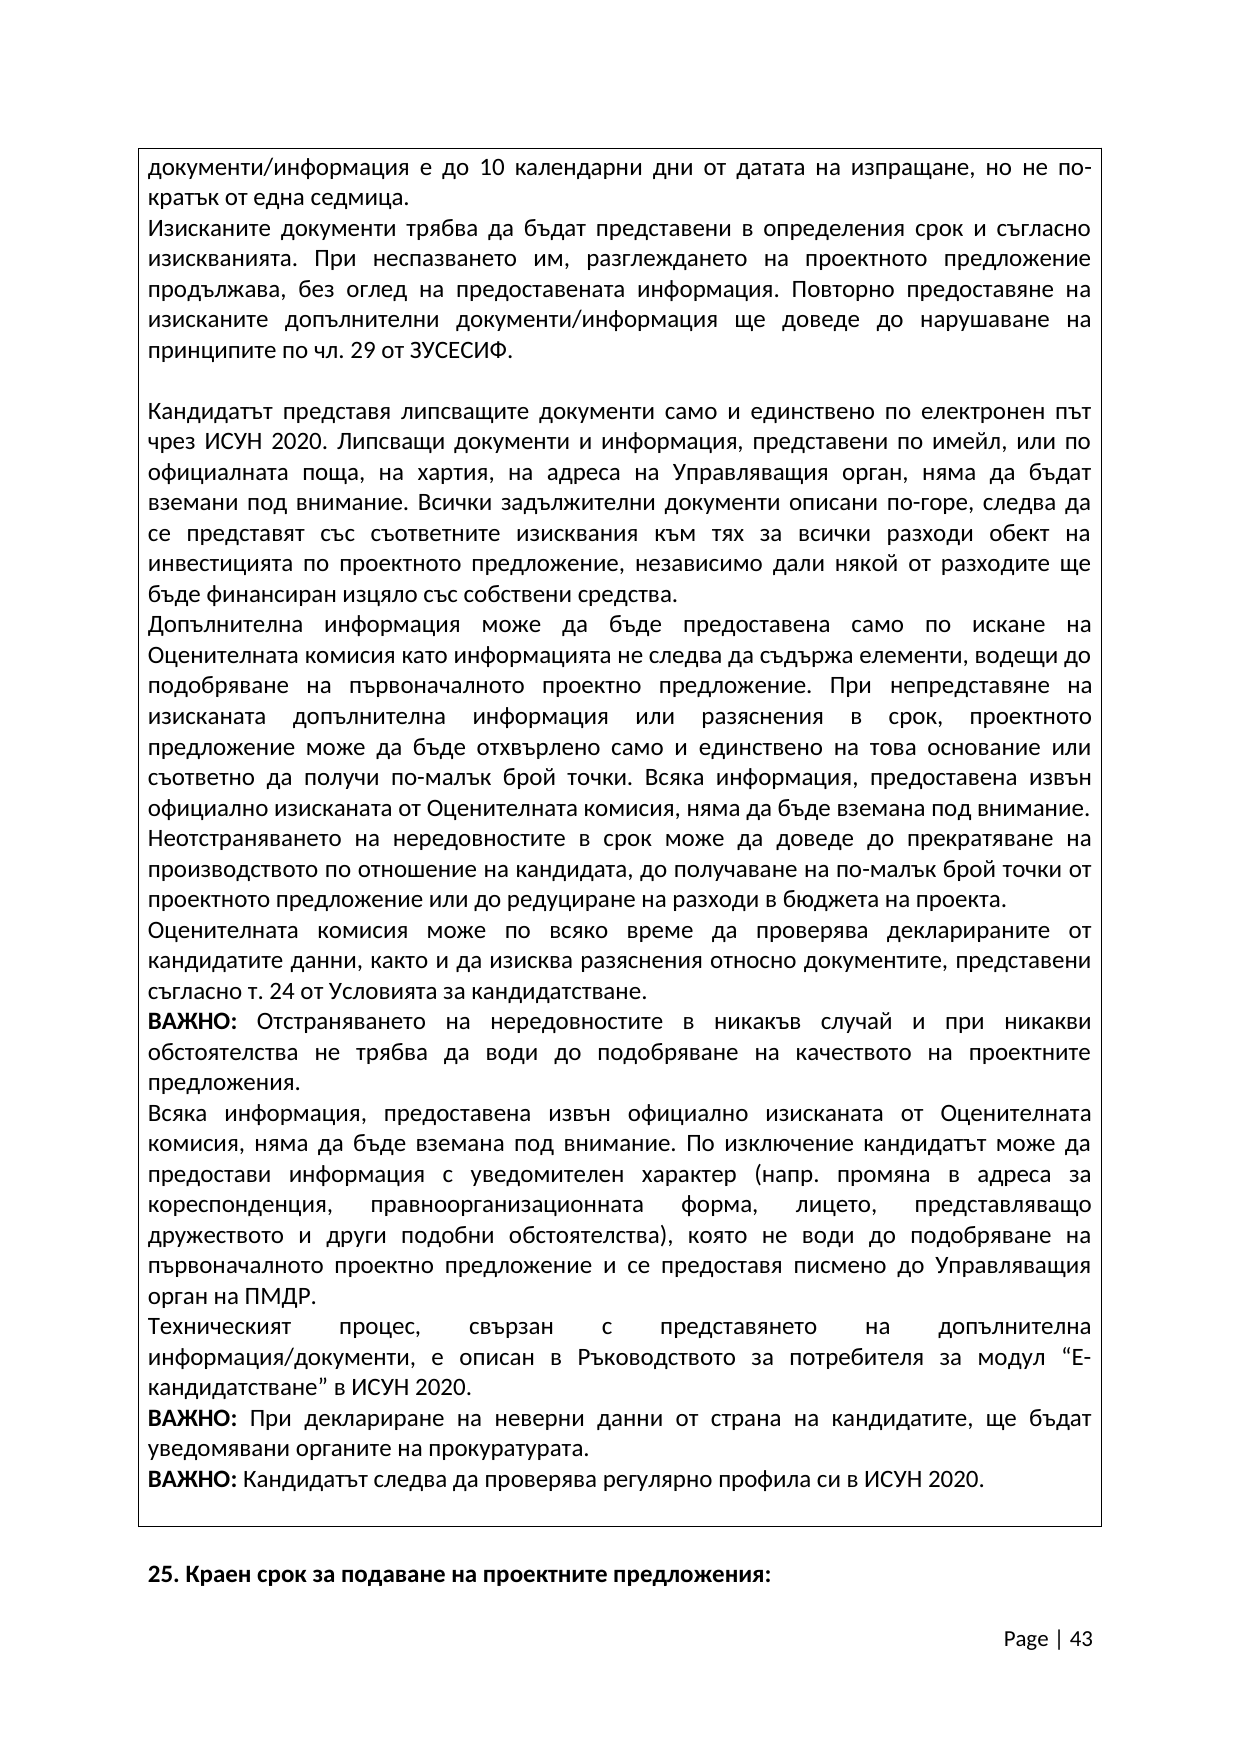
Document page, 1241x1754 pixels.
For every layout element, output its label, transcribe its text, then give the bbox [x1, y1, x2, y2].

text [139, 149, 1101, 212]
text Неотстраняването на нередовностите в срок може да доведе до прекратяване на производството по отношение на кандидата, до получаване на по-малък брой точки от проектното предложение или до редуциране на разходи в бюджета на проекта. [148, 822, 1093, 914]
text Оценителната комисия може по всяко време да проверява декларираните от кандидатите данни, както и да изисква разяснения относно документите, представени съгласно т. 24 от Условията за кандидатстване. [148, 914, 1093, 1005]
text Всяка информация, предоставена извън официално изисканата от Оценителната комисия, няма да бъде вземана под внимание. По изключение кандидатът може да предостави информация с уведомителен характер (напр. промяна в адреса за кореспонденция, правноорганизационната форма, лицето, представляващо дружеството и други подобни обстоятелства), която не води до подобряване на първоначалното проектно предложение и се предоставя писмено до Управляващия орган на ПМДР. [148, 1097, 1093, 1311]
text ВАЖНО: Кандидатът следва да проверява регулярно профила си в ИСУН 2020. [148, 1463, 1093, 1494]
text 25. Краен срок за подаване на проектните предложения: [148, 1558, 1093, 1588]
text ВАЖНО: При деклариране на неверни данни от страна на кандидатите, ще бъдат уведомявани органите на прокуратурата. [148, 1402, 1093, 1463]
text Техническият процес, свързан с представянето на допълнителна информация/документи, е описан в Ръководството за потребителя за модул “Е-кандидатстване” в ИСУН 2020. [148, 1311, 1093, 1402]
text Изисканите документи трябва да бъдат представени в определения срок и съгласно изискванията. При неспазването им, разглеждането на проектното предложение продължава, без оглед на предоставената информация. Повторно предоставяне на изисканите допълнителни документи/информация ще доведе до нарушаване на принципите по чл. 29 от ЗУСЕСИФ. [148, 212, 1093, 364]
text Допълнителна информация може да бъде предоставена само по искане на Оценителната комисия като информацията не следва да съдържа елементи, водещи до подобряване на първоначалното проектно предложение. При непредставяне на изисканата допълнителна информация или разяснения в срок, проектното предложение може да бъде отхвърлено само и единствено на това основание или съответно да получи по-малък брой точки. Всяка информация, предоставена извън официално изисканата от Оценителната комисия, няма да бъде вземана под внимание. [148, 608, 1093, 822]
text ВАЖНО: Отстраняването на нередовностите в никакъв случай и при никакви обстоятелства не трябва да води до подобряване на качеството на проектните предложения. [148, 1005, 1093, 1097]
text Кандидатът представя липсващите документи само и единствено по електронен път чрез ИСУН 2020. Липсващи документи и информация, представени по имейл, или по официалната поща, на хартия, на адреса на Управляващия орган, няма да бъдат вземани под внимание. Всички задължителни документи описани по-горе, следва да се представят със съответните изисквания към тях за всички разходи обект на инвестицията по проектното предложение, независимо дали някой от разходите ще бъде финансиран изцяло със собствени средства. [148, 395, 1093, 608]
